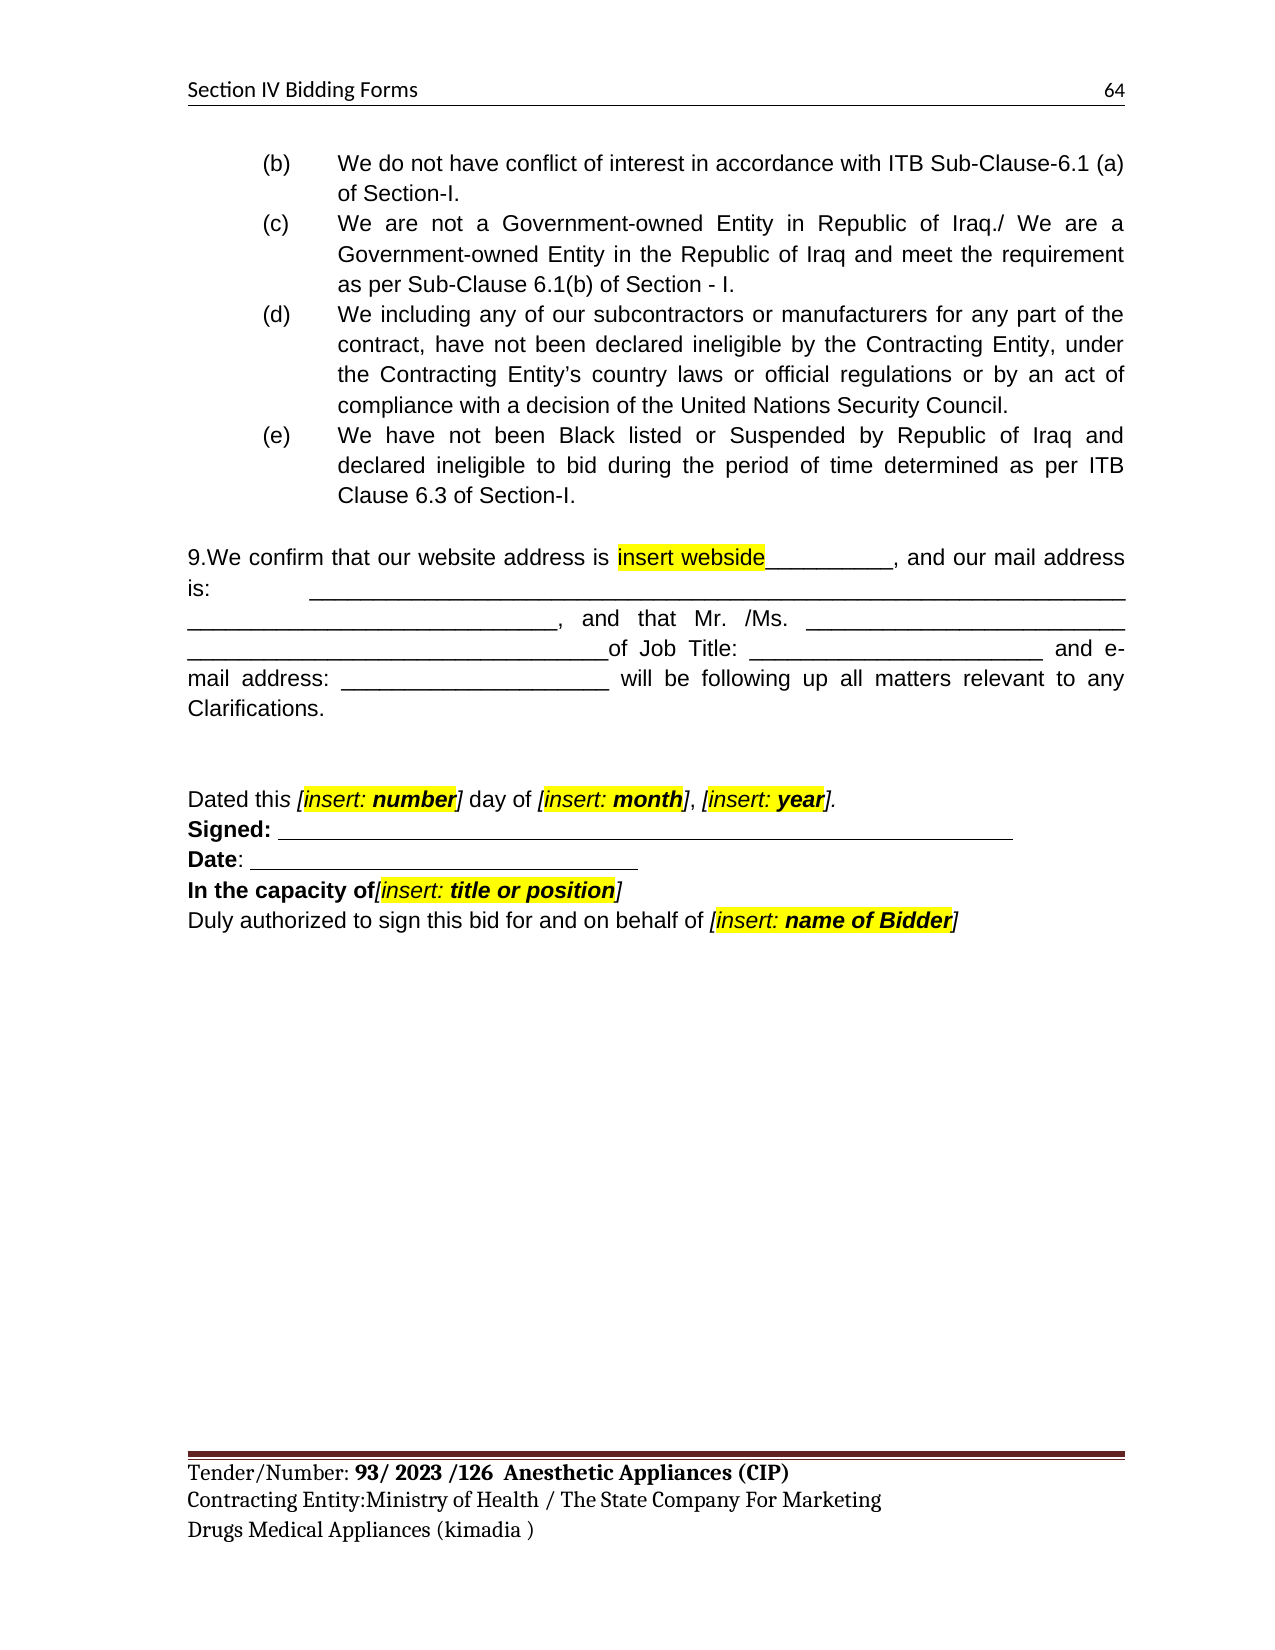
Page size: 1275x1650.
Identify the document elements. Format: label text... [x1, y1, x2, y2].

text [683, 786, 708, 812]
text (c) We are not a Government-owned Entity in Republic of Iraq./ We are a Government-owned Entity in the Republic of Iraq and meet the requirement as per Sub-Clause 6.1(b) of Section - I. [262, 210, 1125, 297]
text (e) We have not been Black listed or Suspended by Republic of Iraq and declared ineligible to bid during the period of time determined as per ITB Clause 6.3 of Section-I. [262, 422, 1125, 509]
text Signed: [187, 816, 1125, 843]
text (b) We do not have conflict of interest in accordance with ITB Sub-Clause-6.1 (a) of Section-I. [262, 150, 1125, 207]
text Date: [187, 846, 1125, 873]
text In the capacity of[insert: title or position] [615, 877, 1125, 903]
text In the capacity of[insert: title or position] [187, 877, 381, 903]
text 9.We confirm that our website address is insert webside__________, and our mail address is: ________________________________________________________________ _____________________________, and that Mr. /Ms. _________________________ _________________________________of Job Title: _______________________ and e-mail address: _____________________ will be following up all matters relevant to any Clarifications. [187, 544, 1125, 722]
text (d) We including any of our subcontractors or manufacturers for any part of the contract, have not been declared ineligible by the Contracting Entity, under the Contracting Entity’s country laws or official regulations or by an act of compliance with a decision of the United Nations Security Council. [262, 301, 1125, 418]
text Dated this [insert: number] day of [insert: month], [insert: year]. [824, 786, 1125, 812]
text Duly authorized to sign this bid for and on behalf of [insert: name of Bidder] [187, 907, 716, 933]
